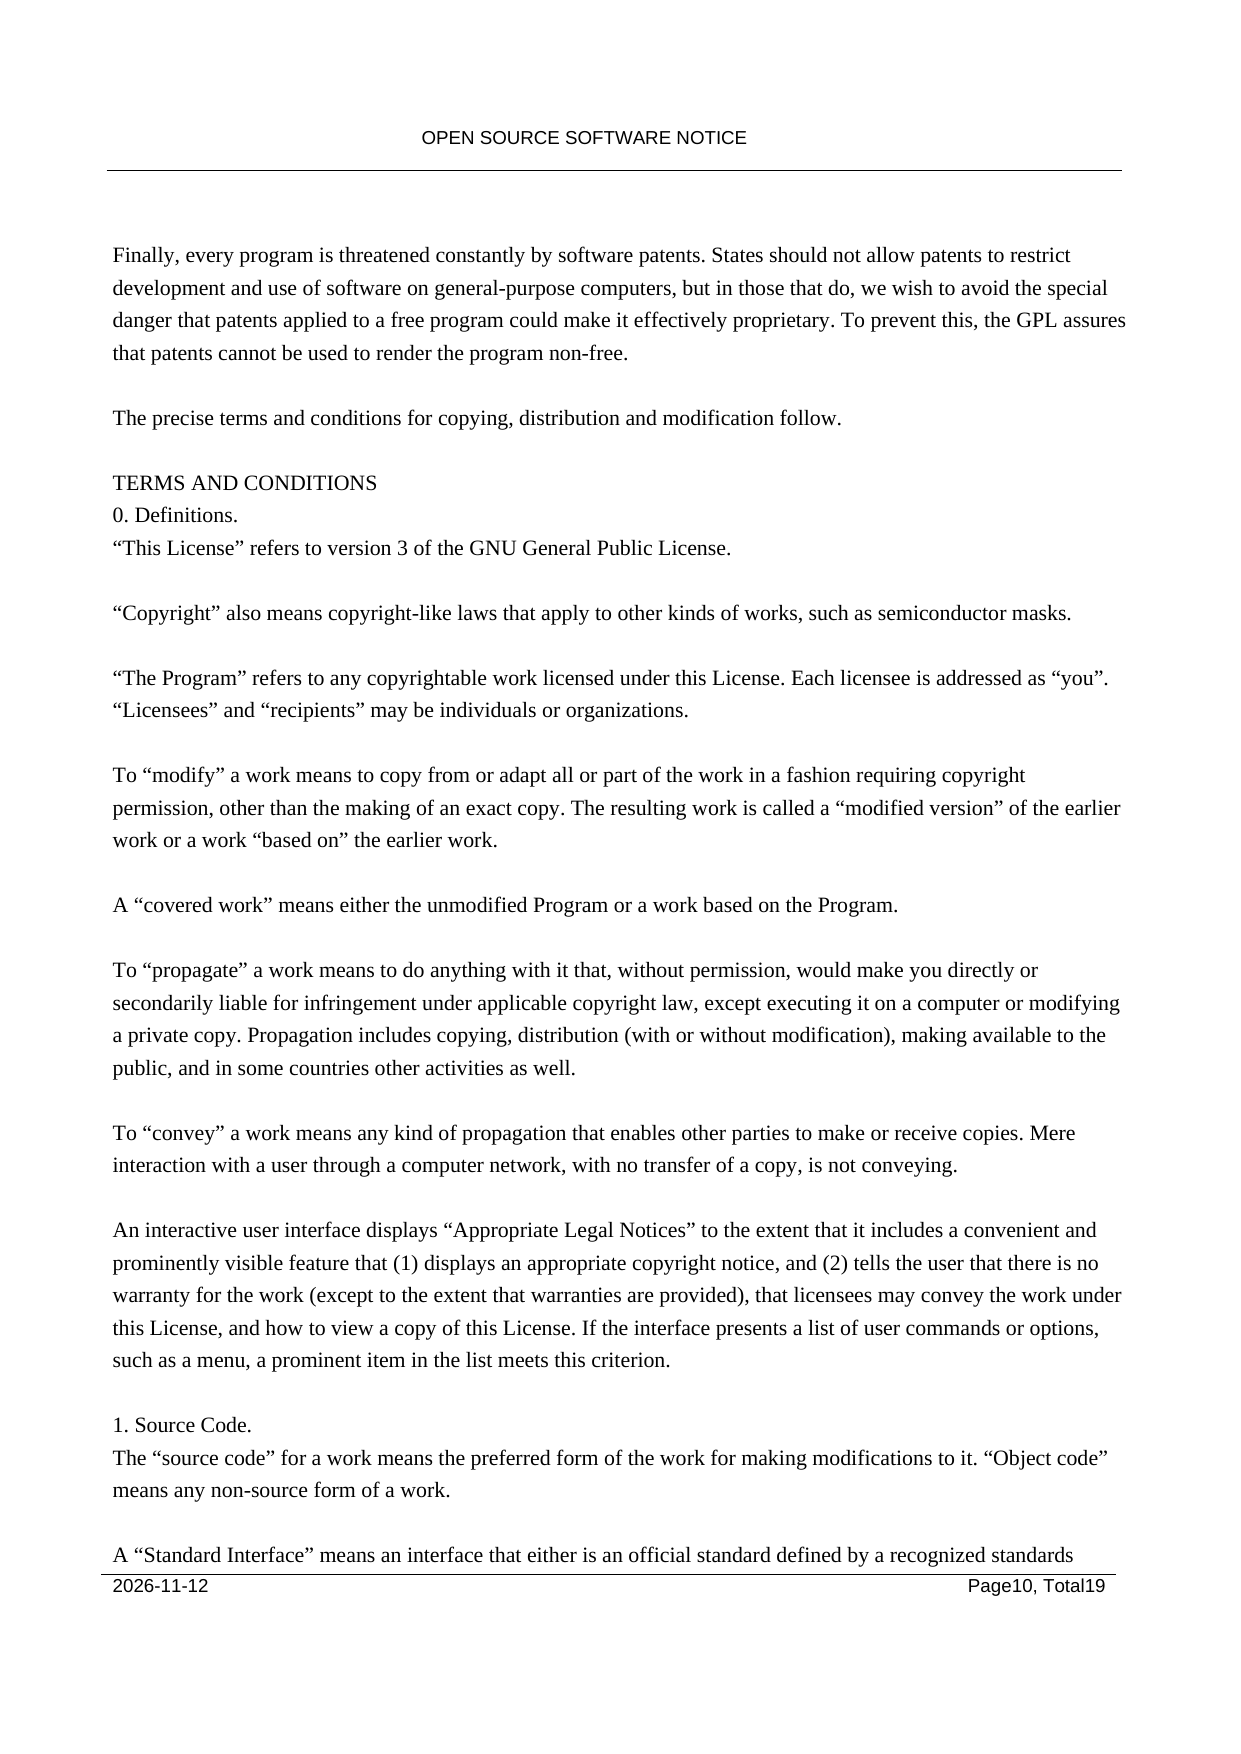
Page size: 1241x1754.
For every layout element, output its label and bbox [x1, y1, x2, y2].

text [112, 206, 1128, 1571]
